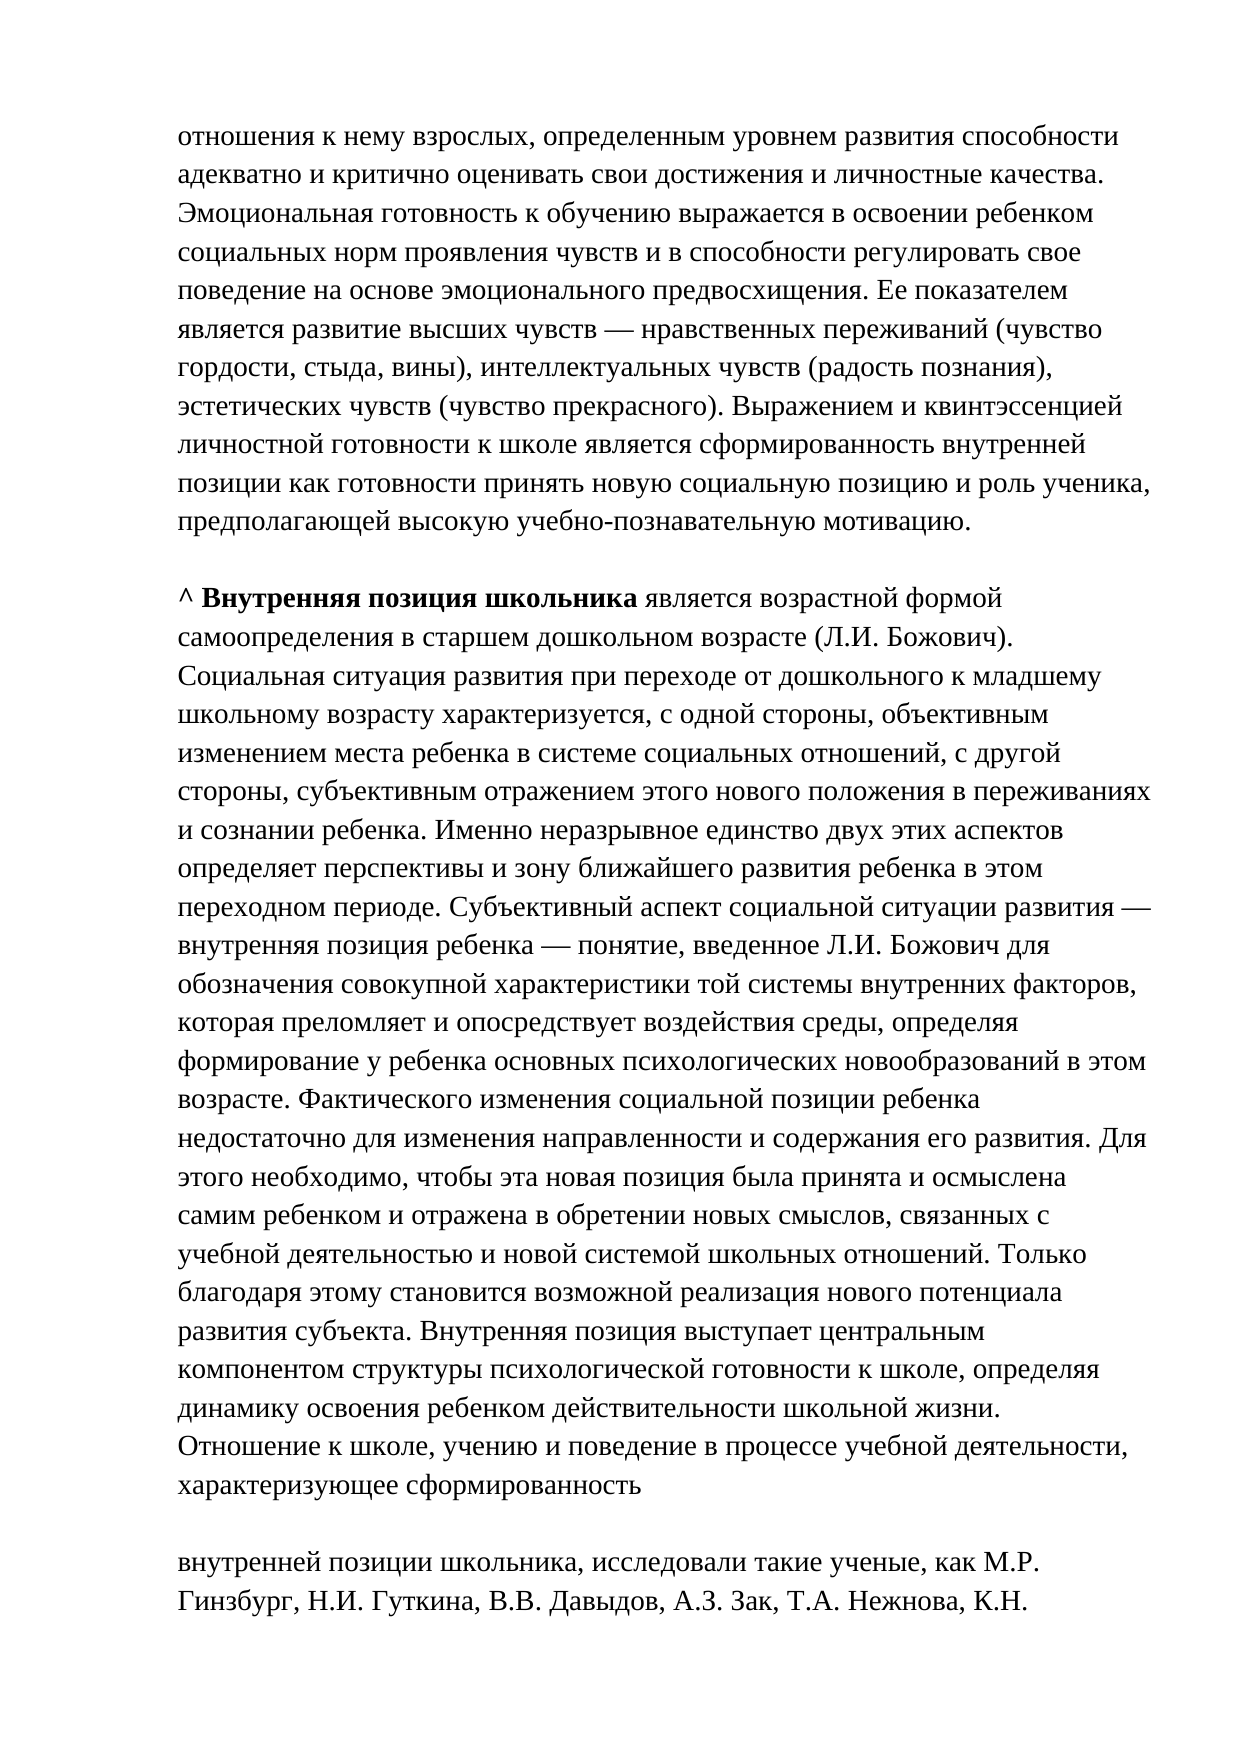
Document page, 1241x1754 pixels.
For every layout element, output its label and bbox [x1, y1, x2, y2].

text [177, 118, 1152, 1616]
